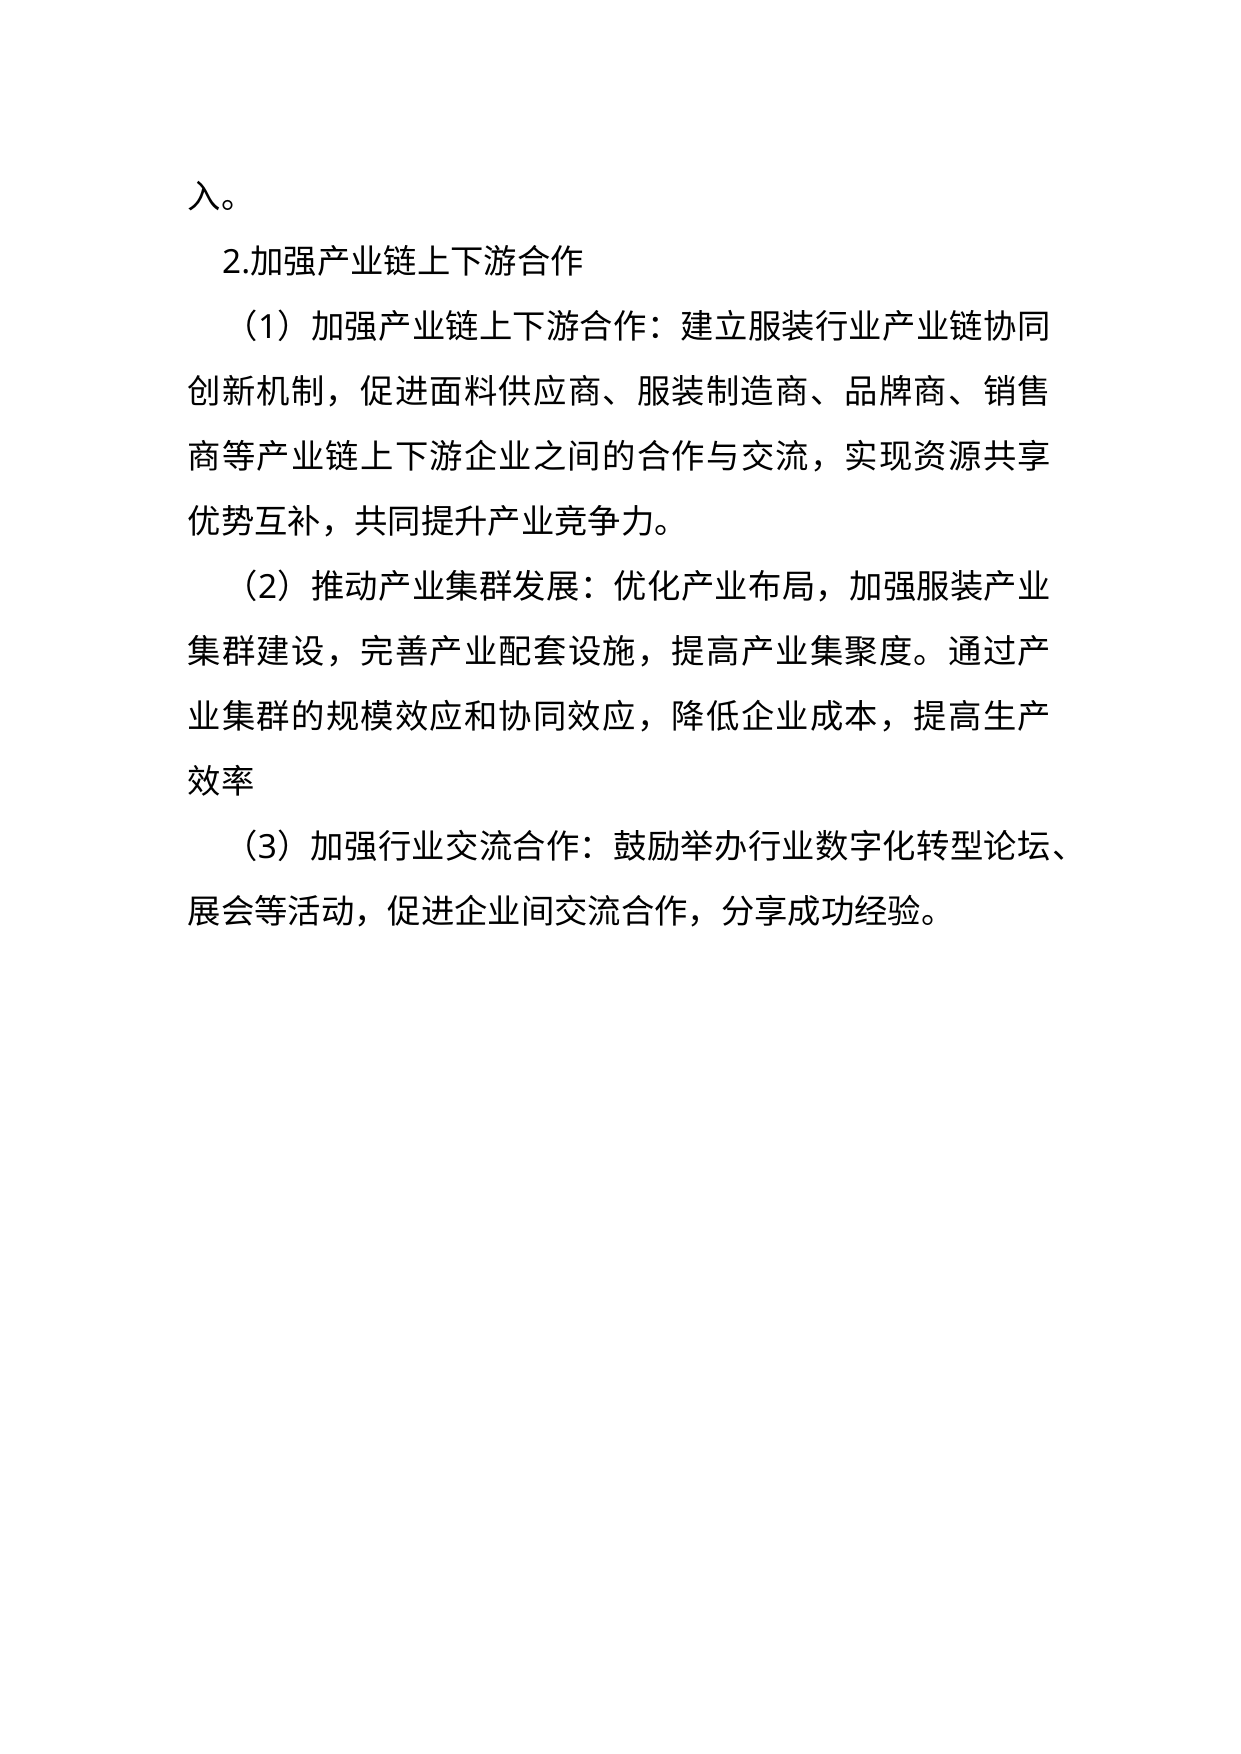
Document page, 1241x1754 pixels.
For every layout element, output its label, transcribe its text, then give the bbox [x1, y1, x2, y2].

text （3）加强行业交流合作：鼓励举办行业数字化转型论坛、展会等活动，促进企业间交流合作，分享成功经验。 [187, 812, 1053, 942]
text （2）推动产业集群发展：优化产业布局，加强服装产业集群建设，完善产业配套设施，提高产业集聚度。通过产业集群的规模效应和协同效应，降低企业成本，提高生产效率 [187, 552, 1053, 812]
text 2.加强产业链上下游合作 [187, 227, 1053, 292]
text （1）加强产业链上下游合作：建立服装行业产业链协同创新机制，促进面料供应商、服装制造商、品牌商、销售商等产业链上下游企业之间的合作与交流，实现资源共享、优势互补，共同提升产业竞争力。 [187, 292, 1053, 552]
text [187, 162, 1053, 227]
